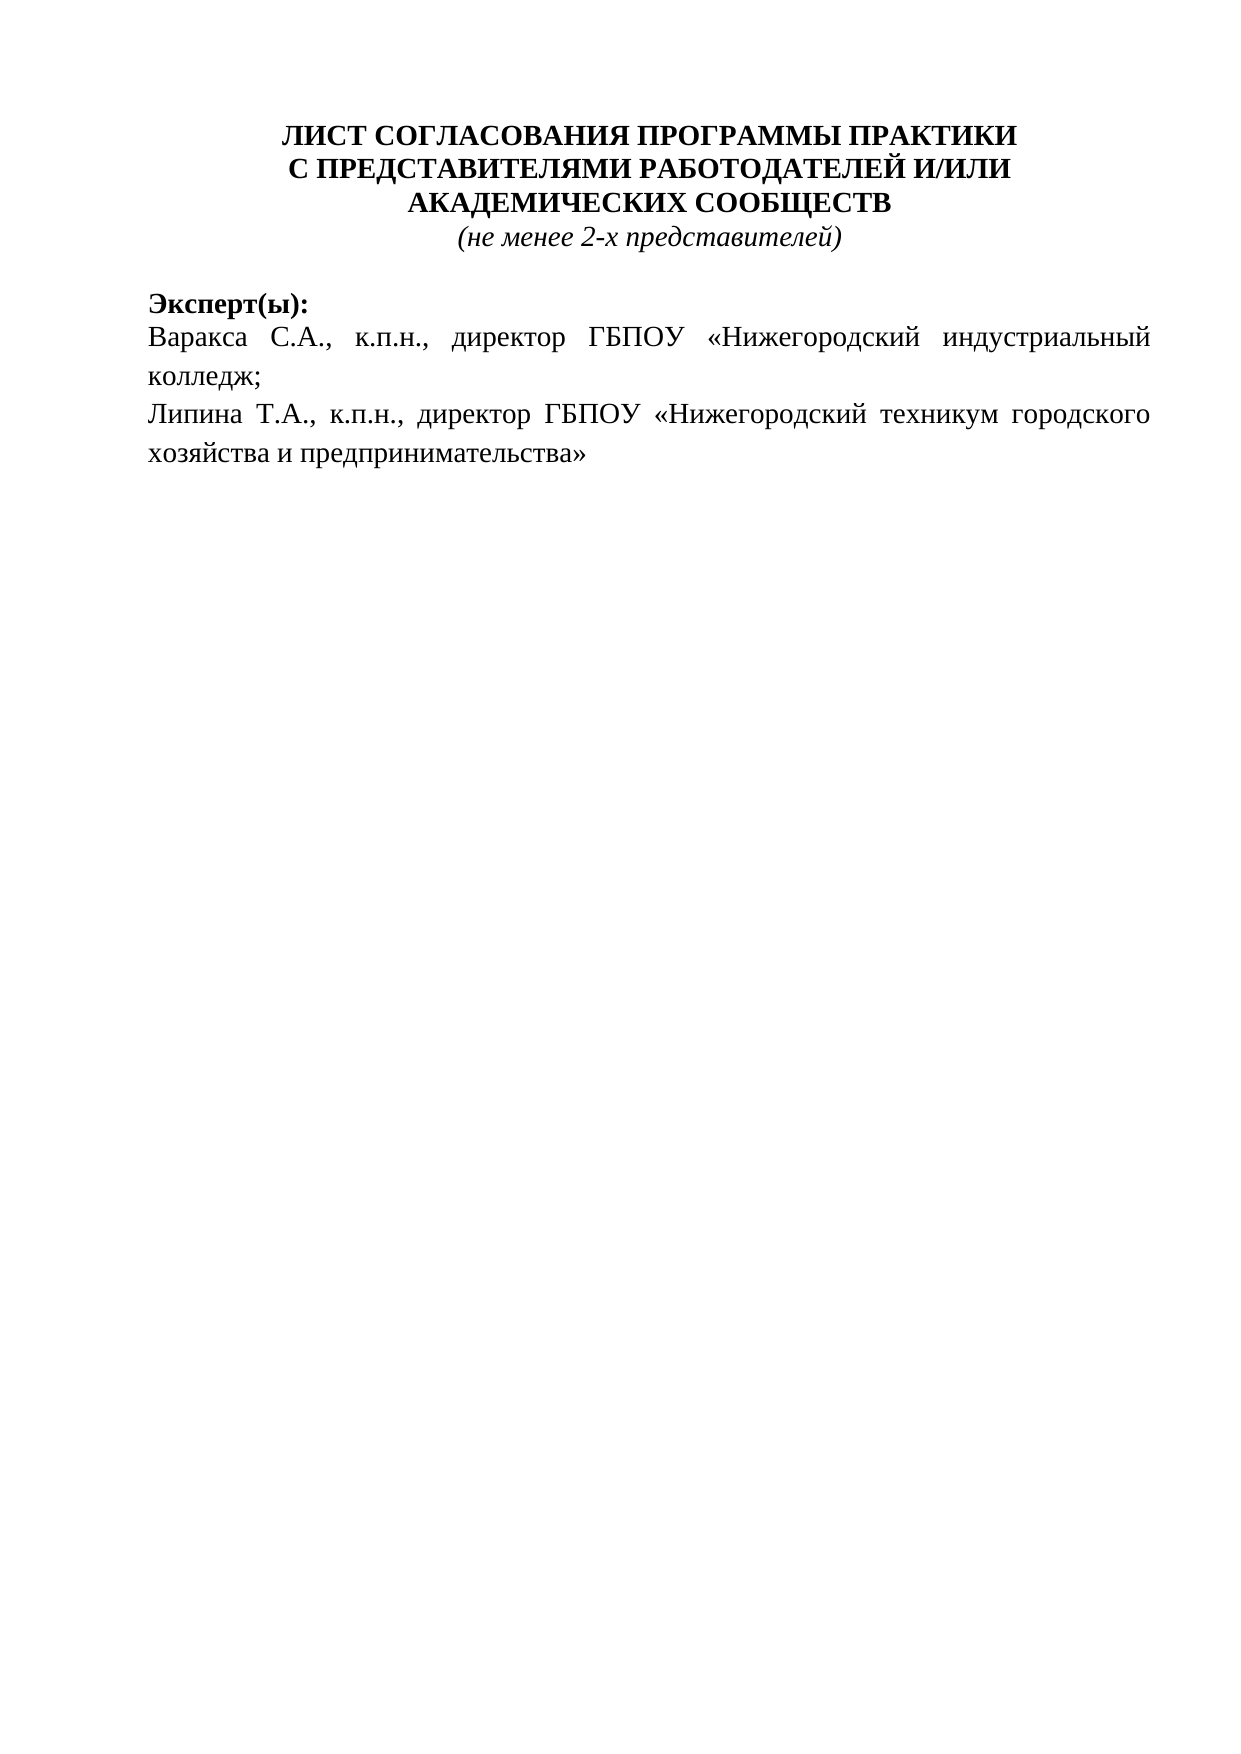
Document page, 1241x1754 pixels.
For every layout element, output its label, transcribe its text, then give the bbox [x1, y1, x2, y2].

text (не менее 2-х представителей) [148, 219, 1152, 252]
text Эксперт(ы): [148, 286, 1152, 319]
text Липина Т.А., к.п.н., директор ГБПОУ «Нижегородский техникум городского хозяйства и предпринимательства» [148, 396, 1152, 468]
text ЛИСТ СОГЛАСОВАНИЯ ПРОГРАММЫ ПРАКТИКИ [148, 118, 1152, 152]
text Варакса С.А., к.п.н., директор ГБПОУ «Нижегородский индустриальный колледж; [148, 319, 1152, 391]
text С ПРЕДСТАВИТЕЛЯМИ РАБОТОДАТЕЛЕЙ И/ИЛИ АКАДЕМИЧЕСКИХ СООБЩЕСТВ [148, 152, 1152, 219]
